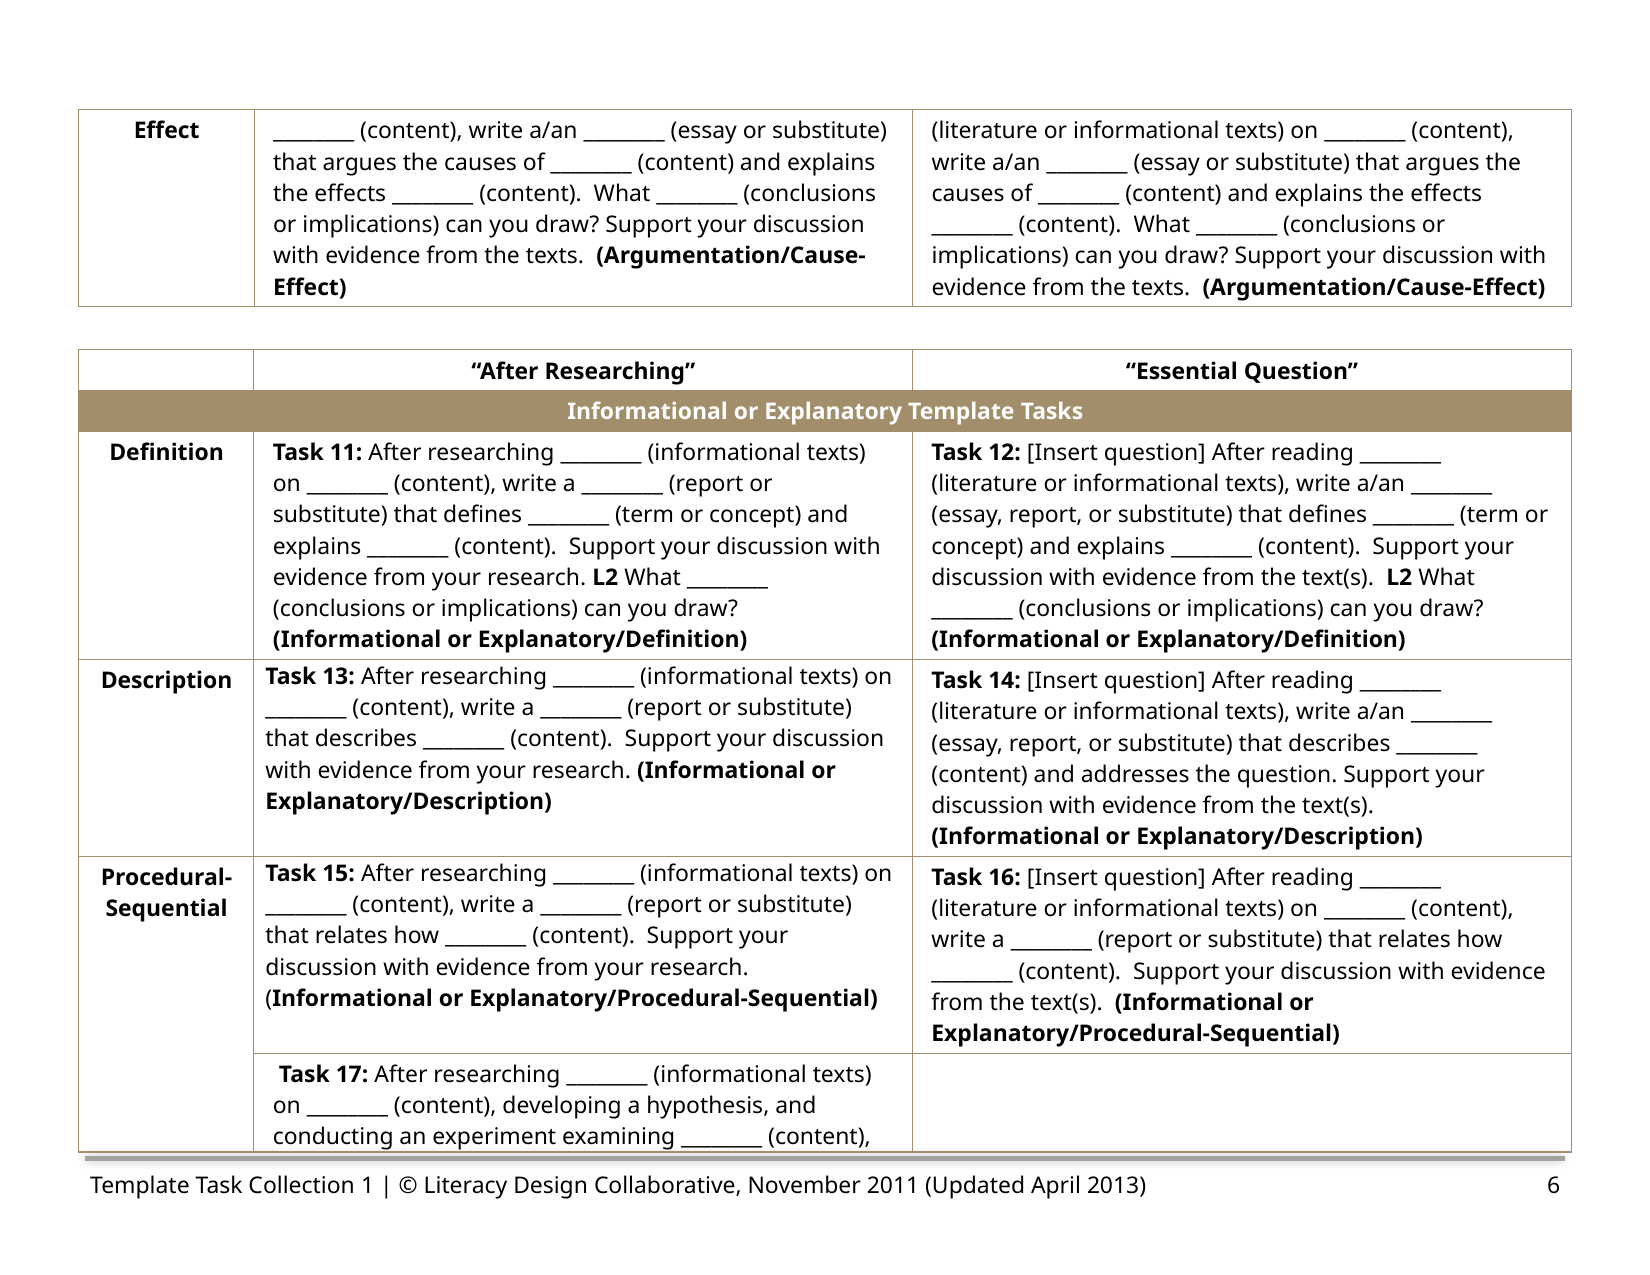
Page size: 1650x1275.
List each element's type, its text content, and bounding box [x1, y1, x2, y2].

table_cell Task 12: [Insert question] After reading ________ (literature or informational texts), write a/an ________ (essay, report, or substitute) that defines ________ (term or concept) and explains ________ (content). Support your discussion with evidence from the text(s). L2 What ________ (conclusions or implications) can you draw? (Informational or Explanatory/Definition) [913, 432, 1571, 659]
table_header “Essential Question” [913, 350, 1571, 390]
table_cell Description [79, 660, 253, 856]
table_cell Task 11: After researching ________ (informational texts) on ________ (content), write a ________ (report or substitute) that defines ________ (term or concept) and explains ________ (content). Support your discussion with evidence from your research. L2 What ________ (conclusions or implications) can you draw? (Informational or Explanatory/Definition) [254, 432, 912, 659]
table_cell Task 13: After researching ________ (informational texts) on ________ (content), write a ________ (report or substitute) that describes ________ (content). Support your discussion with evidence from your research. (Informational or Explanatory/Description) [254, 660, 912, 856]
table_cell Task 15: After researching ________ (informational texts) on ________ (content), write a ________ (report or substitute) that relates how ________ (content). Support your discussion with evidence from your research. (Informational or Explanatory/Procedural-Sequential) [254, 857, 912, 1052]
table_cell Definition [79, 432, 253, 659]
table_cell Task 16: [Insert question] After reading ________ (literature or informational texts) on ________ (content), write a ________ (report or substitute) that relates how ________ (content). Support your discussion with evidence from the text(s). (Informational or Explanatory/Procedural-Sequential) [913, 857, 1571, 1052]
table_cell Informational or Explanatory Template Tasks [79, 391, 1571, 431]
table_cell Procedural-Sequential [79, 857, 253, 1151]
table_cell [255, 110, 912, 306]
table_header [79, 350, 253, 390]
table_cell Task 14: [Insert question] After reading ________ (literature or informational texts), write a/an ________ (essay, report, or substitute) that describes ________ (content) and addresses the question. Support your discussion with evidence from the text(s). (Informational or Explanatory/Description) [913, 660, 1571, 856]
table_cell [254, 1054, 912, 1151]
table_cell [913, 110, 1571, 306]
table_cell [913, 1054, 1571, 1151]
table_header “After Researching” [254, 350, 912, 390]
table_cell Cause-Effect [79, 110, 254, 306]
